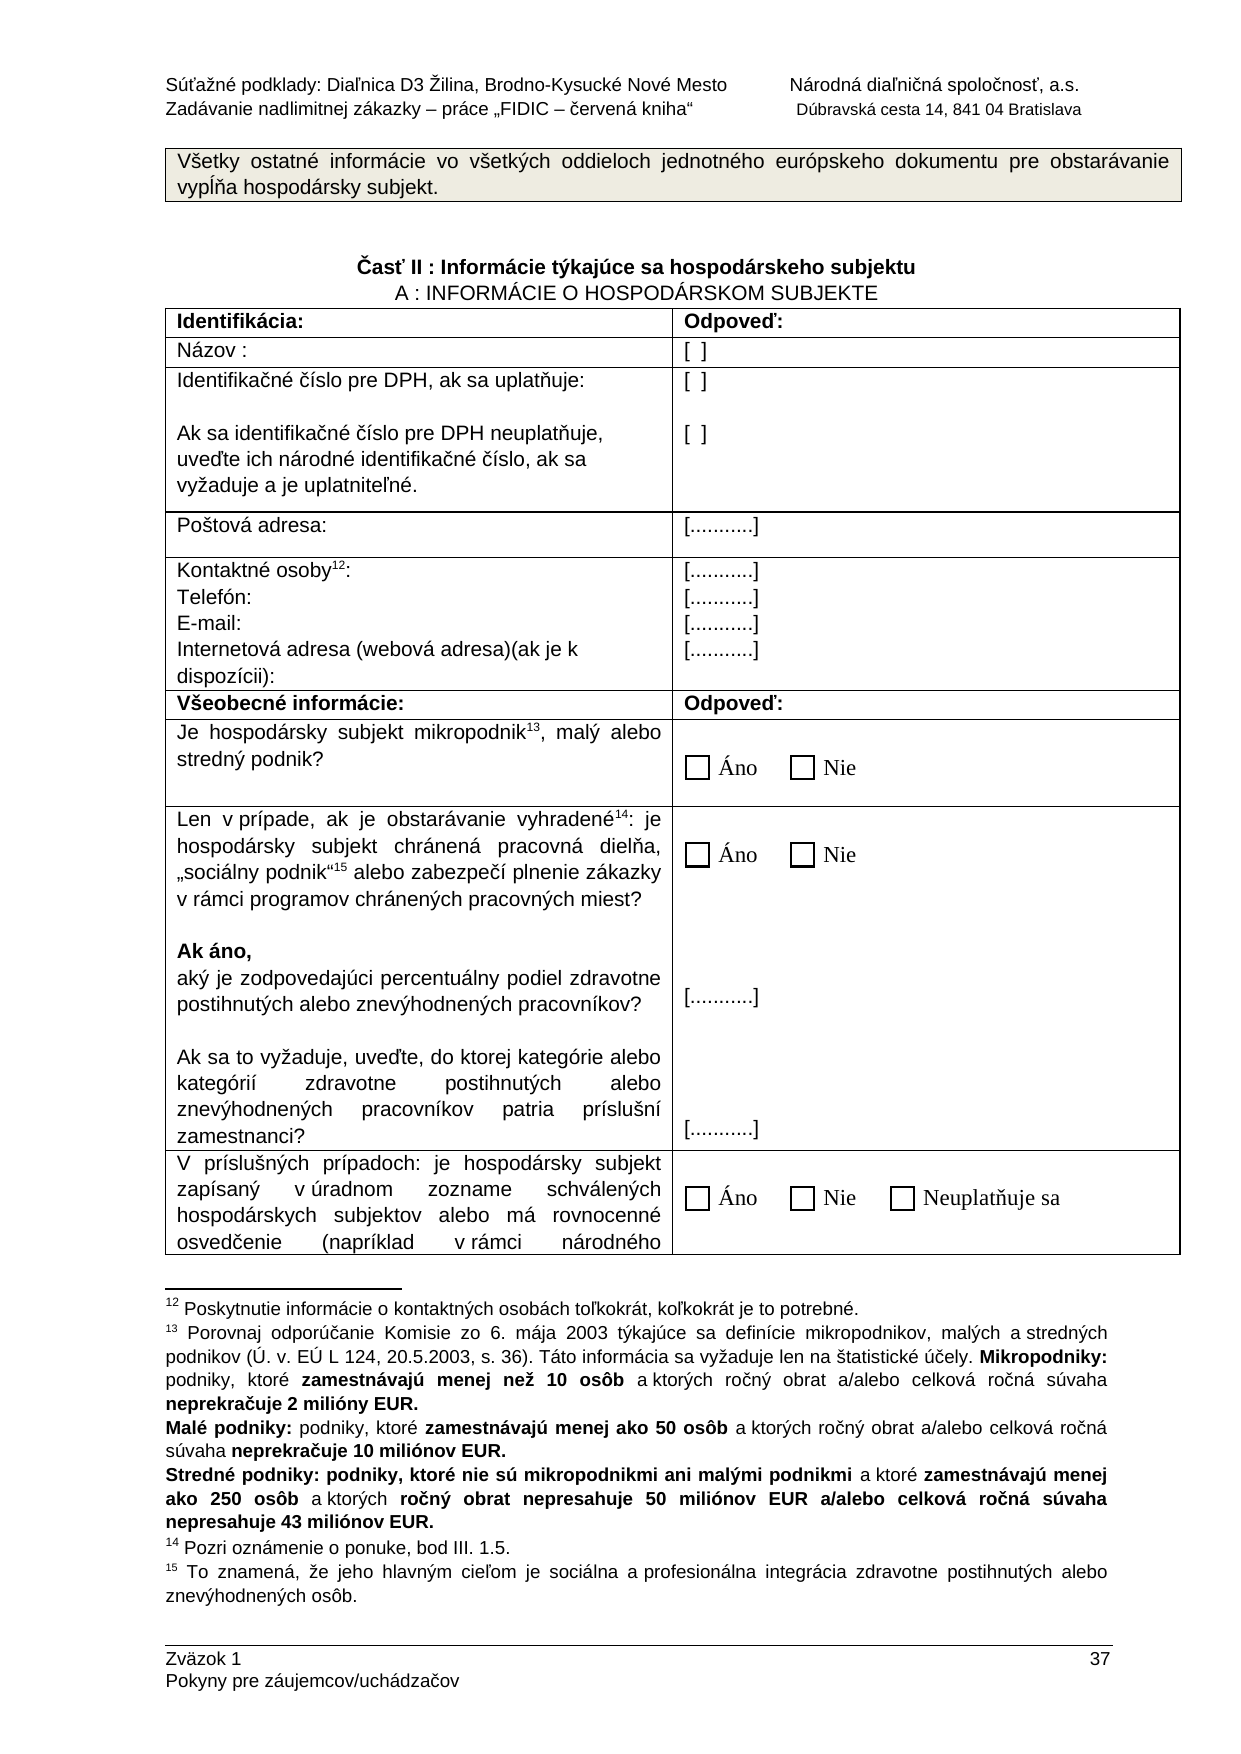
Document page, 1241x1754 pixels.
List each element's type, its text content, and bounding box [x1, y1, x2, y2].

table_cell [ ] [ ] [673, 368, 1179, 511]
table_header Identifikácia: [166, 309, 672, 337]
table_cell [...........] [...........] [673, 807, 1179, 1149]
table_header Odpoveď: [673, 309, 1179, 337]
table_cell Odpoveď: [673, 691, 1179, 719]
text Časť II : Informácie týkajúce sa hospodárskeho subjektu [165, 255, 1107, 279]
table_cell Identifikačné číslo pre DPH, ak sa uplatňuje: Ak sa identifikačné číslo pre DPH neuplatňuje, uveďte ich národné identifikačné číslo, ak sa vyžaduje a je uplatniteľné. [166, 368, 672, 511]
table_cell Kontaktné osoby: Telefón: E-mail: Internetová adresa (webová adresa)(ak je k dispozícii): [166, 558, 672, 689]
table_cell Len v prípade, ak je obstarávanie vyhradené: je hospodársky subjekt chránená pracovná dielňa, „sociálny podnik“ alebo zabezpečí plnenie zákazky v rámci programov chránených pracovných miest? Ak áno, aký je zodpovedajúci percentuálny podiel zdravotne postihnutých alebo znevýhodnených pracovníkov? Ak sa to vyžaduje, uveďte, do ktorej kategórie alebo kategórií zdravotne postihnutých alebo znevýhodnených pracovníkov patria príslušní zamestnanci? [166, 807, 672, 1149]
table_cell Názov : [166, 338, 672, 367]
table_header Všetky ostatné informácie vo všetkých oddieloch jednotného európskeho dokumentu pre obstarávanie vypĺňa hospodársky subjekt. [166, 149, 1181, 201]
table_cell Poštová adresa: [166, 513, 672, 557]
table_cell [...........] [...........] [...........] [...........] [673, 558, 1179, 689]
table_cell Je hospodársky subjekt mikropodnik, malý alebo stredný podnik? [166, 720, 672, 806]
table_cell [673, 720, 1179, 806]
text A : INFORMÁCIE O HOSPODÁRSKOM SUBJEKTE [165, 281, 1107, 305]
table_cell [673, 1151, 1179, 1254]
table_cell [166, 1151, 672, 1254]
table_cell Všeobecné informácie: [166, 691, 672, 719]
table_cell [ ] [673, 338, 1179, 367]
table_cell [...........] [673, 513, 1179, 557]
